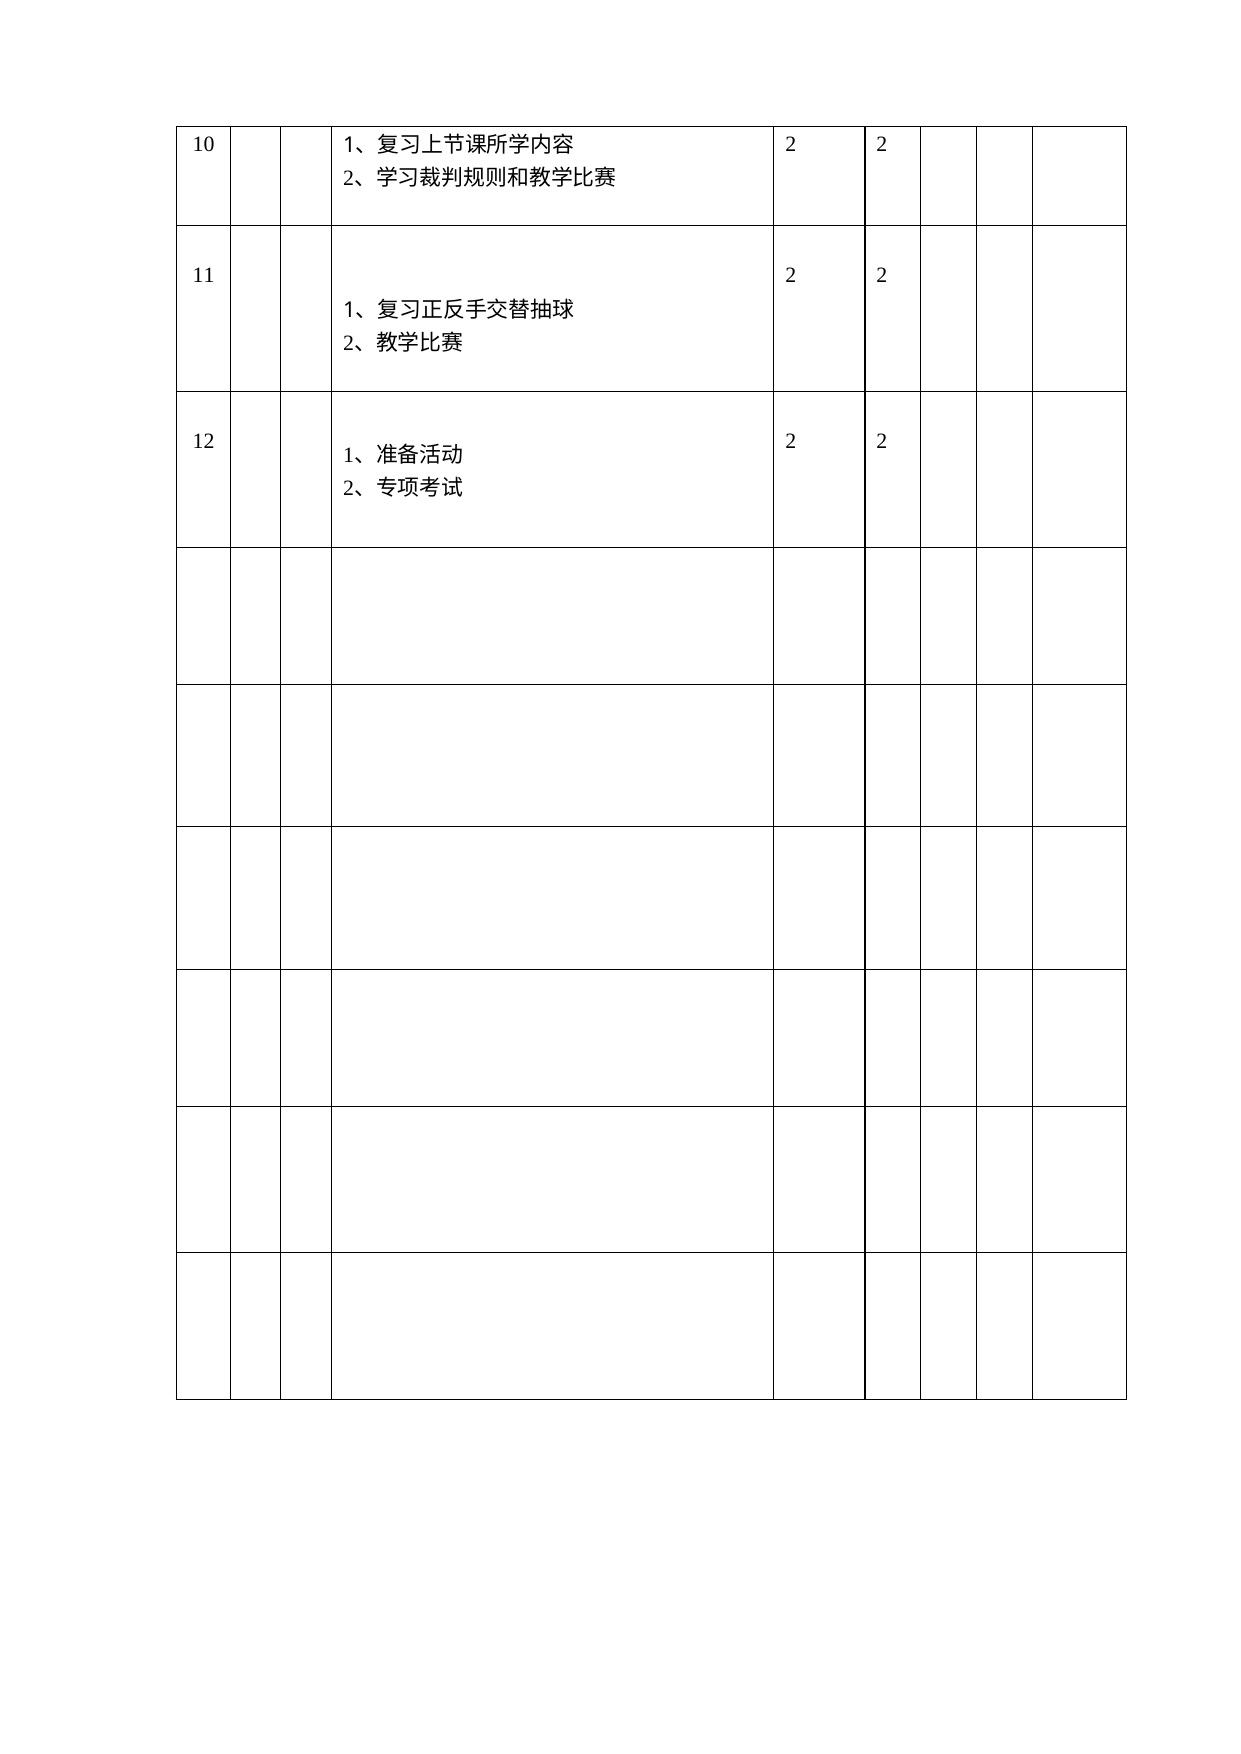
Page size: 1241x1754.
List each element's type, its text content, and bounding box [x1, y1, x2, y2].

table_cell [977, 1107, 1032, 1252]
table_cell 1、复习正反手交替抽球 2、教学比赛 [332, 226, 773, 391]
table_cell [332, 970, 773, 1106]
table_cell [281, 392, 331, 547]
table_cell [332, 685, 773, 826]
table_cell [281, 685, 331, 826]
table_cell [332, 1107, 773, 1252]
table_cell [977, 226, 1032, 391]
table_cell [977, 548, 1032, 684]
table_cell [281, 827, 331, 969]
table_cell [977, 685, 1032, 826]
table_cell [921, 127, 976, 224]
table_cell [231, 1107, 280, 1252]
table_cell [866, 1107, 920, 1252]
table_cell 2 [866, 392, 920, 547]
table_cell [774, 1253, 864, 1399]
table_cell [866, 827, 920, 969]
table_cell [332, 1253, 773, 1399]
table_cell [866, 685, 920, 826]
table_cell 10 [177, 127, 230, 224]
table_cell [1033, 827, 1126, 969]
table_cell [977, 127, 1032, 224]
table_cell [177, 1253, 230, 1399]
table_cell [231, 827, 280, 969]
table_cell [332, 827, 773, 969]
table_cell [921, 1107, 976, 1252]
table_cell [177, 1107, 230, 1252]
table_cell [1033, 392, 1126, 547]
table_cell [231, 127, 280, 224]
table_cell [866, 548, 920, 684]
table_cell [866, 970, 920, 1106]
table_cell [921, 548, 976, 684]
table_cell [921, 827, 976, 969]
table_cell [921, 226, 976, 391]
table_cell [774, 827, 864, 969]
table_cell [177, 827, 230, 969]
table_cell [1033, 226, 1126, 391]
table_cell [774, 685, 864, 826]
table_cell [977, 827, 1032, 969]
table_cell [281, 970, 331, 1106]
table_cell 2 [866, 226, 920, 391]
table_cell [281, 127, 331, 224]
table_cell [774, 1107, 864, 1252]
table_cell [866, 1253, 920, 1399]
table_cell [231, 685, 280, 826]
table_cell [921, 1253, 976, 1399]
table_cell 11 [177, 226, 230, 391]
table_cell 1、准备活动 2、专项考试 [332, 392, 773, 547]
table_cell 2 [866, 127, 920, 224]
table_cell [1033, 1107, 1126, 1252]
table_cell 2 [774, 392, 864, 547]
table_cell [977, 970, 1032, 1106]
table_cell [774, 970, 864, 1106]
table_cell [1033, 548, 1126, 684]
table_cell [977, 1253, 1032, 1399]
table_cell [281, 548, 331, 684]
table_cell [1033, 970, 1126, 1106]
table_cell [921, 970, 976, 1106]
table_cell [177, 548, 230, 684]
table_cell [231, 392, 280, 547]
table_cell [921, 392, 976, 547]
table_cell [231, 226, 280, 391]
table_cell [332, 127, 773, 224]
table_cell [332, 548, 773, 684]
table_cell [281, 226, 331, 391]
table_cell [231, 548, 280, 684]
table_cell [281, 1107, 331, 1252]
table_cell 2 [774, 127, 864, 224]
table_cell [1033, 1253, 1126, 1399]
table_cell [1033, 685, 1126, 826]
table_cell [231, 970, 280, 1106]
table_cell [774, 548, 864, 684]
table_cell [977, 392, 1032, 547]
table_cell 2 [774, 226, 864, 391]
table_cell [1033, 127, 1126, 224]
table_cell [231, 1253, 280, 1399]
table_cell [281, 1253, 331, 1399]
table_cell [177, 685, 230, 826]
table_cell [177, 970, 230, 1106]
table_cell [921, 685, 976, 826]
table_cell 12 [177, 392, 230, 547]
